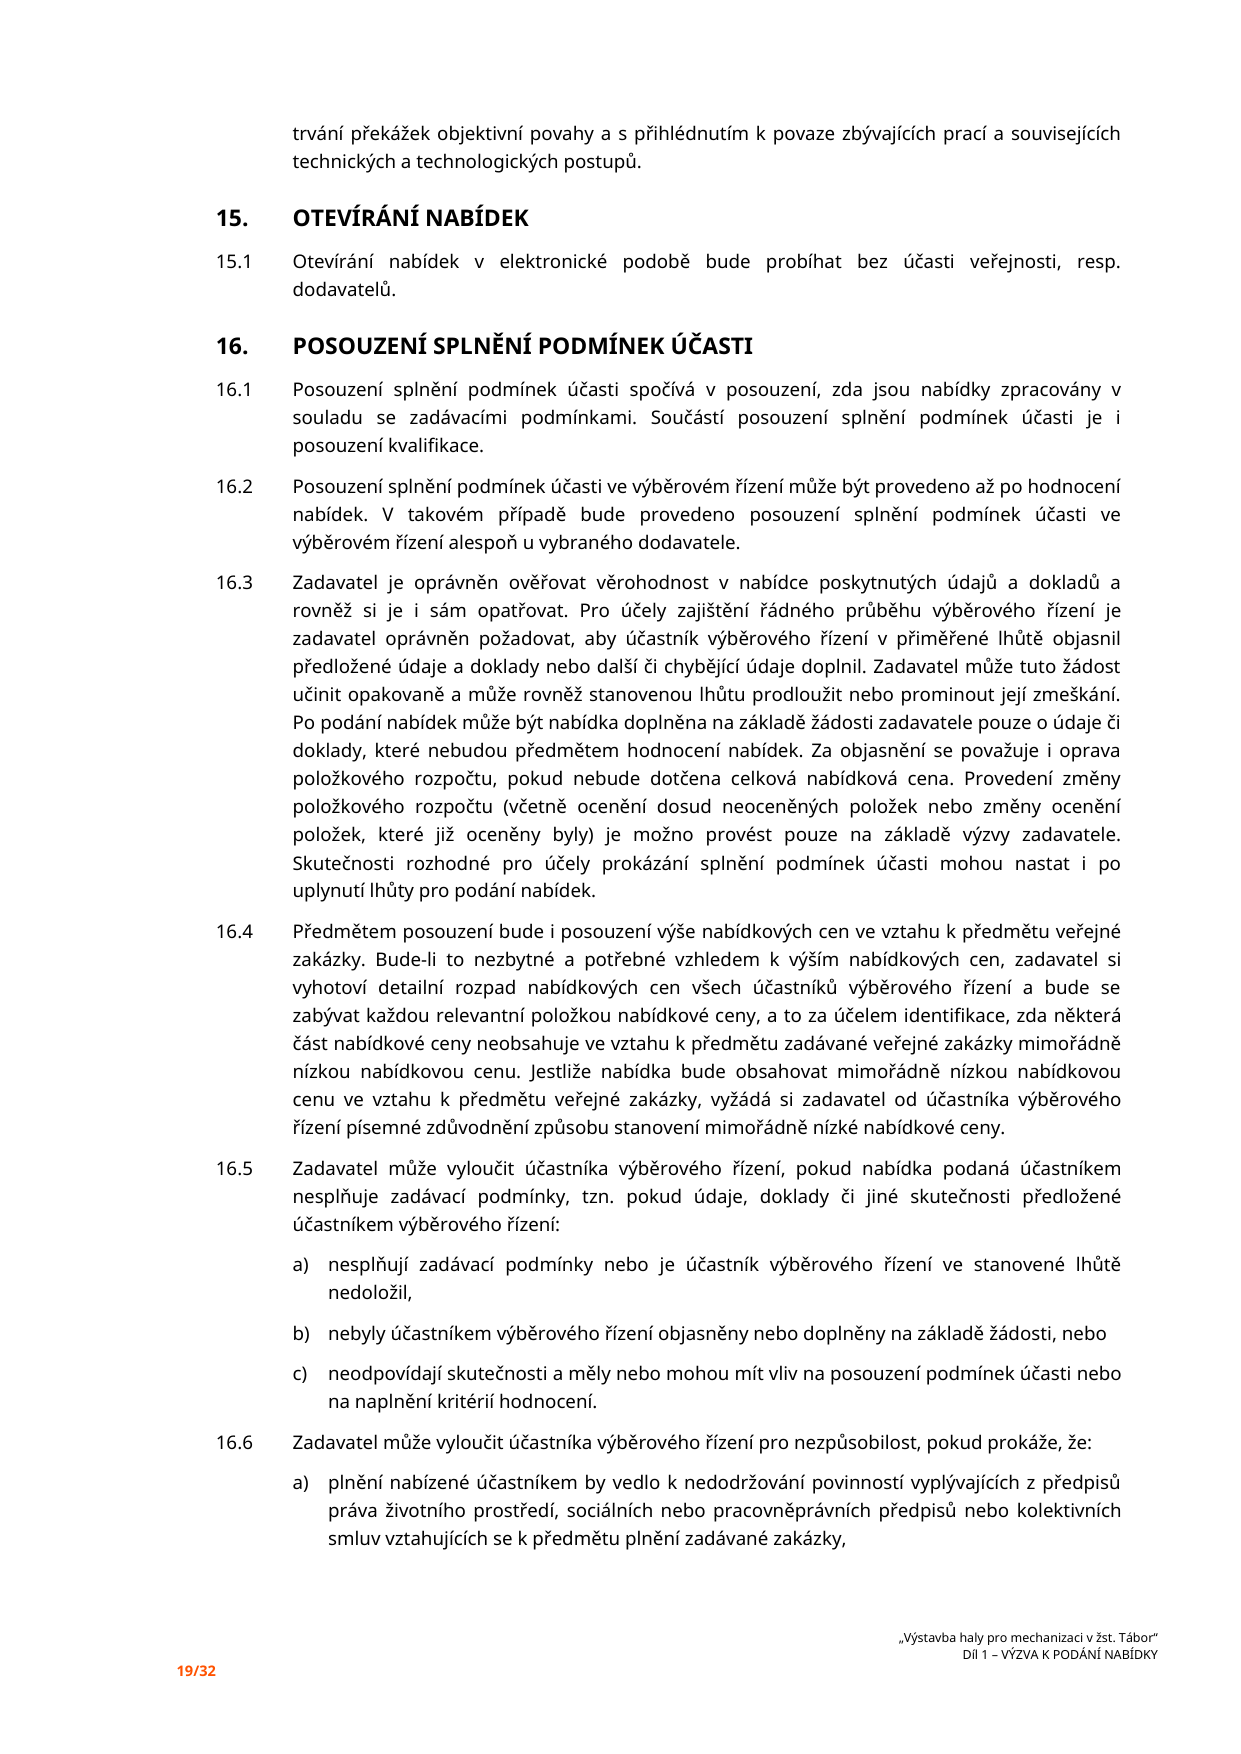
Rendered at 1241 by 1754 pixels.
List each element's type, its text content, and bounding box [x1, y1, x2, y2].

text OTEVÍRÁNÍ NABÍDEK [216, 202, 1122, 233]
list nebyly účastníkem výběrového řízení objasněny nebo doplněny na základě žádosti, nebo [292, 1320, 1122, 1346]
list nesplňují zadávací podmínky nebo je účastník výběrového řízení ve stanovené lhůtě nedoložil, [292, 1252, 1122, 1305]
list plnění nabízené účastníkem by vedlo k nedodržování povinností vyplývajících z předpisů práva životního prostředí, sociálních nebo pracovněprávních předpisů nebo kolektivních smluv vztahujících se k předmětu plnění zadávané zakázky, [292, 1470, 1122, 1551]
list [292, 121, 1122, 174]
text Zadavatel může vyloučit účastníka výběrového řízení, pokud nabídka podaná účastníkem nesplňuje zadávací podmínky, tzn. pokud údaje, doklady či jiné skutečnosti předložené účastníkem výběrového řízení: [216, 1155, 1122, 1237]
text Předmětem posouzení bude i posouzení výše nabídkových cen ve vztahu k předmětu veřejné zakázky. Bude-li to nezbytné a potřebné vzhledem k výším nabídkových cen, zadavatel si vyhotoví detailní rozpad nabídkových cen všech účastníků výběrového řízení a bude se zabývat každou relevantní položkou nabídkové ceny, a to za účelem identifikace, zda některá část nabídkové ceny neobsahuje ve vztahu k předmětu zadávané veřejné zakázky mimořádně nízkou nabídkovou cenu. Jestliže nabídka bude obsahovat mimořádně nízkou nabídkovou cenu ve vztahu k předmětu veřejné zakázky, vyžádá si zadavatel od účastníka výběrového řízení písemné zdůvodnění způsobu stanovení mimořádně nízké nabídkové ceny. [216, 918, 1122, 1140]
text Zadavatel je oprávněn ověřovat věrohodnost v nabídce poskytnutých údajů a dokladů a rovněž si je i sám opatřovat. Pro účely zajištění řádného průběhu výběrového řízení je zadavatel oprávněn požadovat, aby účastník výběrového řízení v přiměřené lhůtě objasnil předložené údaje a doklady nebo další či chybějící údaje doplnil. Zadavatel může tuto žádost učinit opakovaně a může rovněž stanovenou lhůtu prodloužit nebo prominout její zmeškání. Po podání nabídek může být nabídka doplněna na základě žádosti zadavatele pouze o údaje či doklady, které nebudou předmětem hodnocení nabídek. Za objasnění se považuje i oprava položkového rozpočtu, pokud nebude dotčena celková nabídková cena. Provedení změny položkového rozpočtu (včetně ocenění dosud neoceněných položek nebo změny ocenění položek, které již oceněny byly) je možno provést pouze na základě výzvy zadavatele. Skutečnosti rozhodné pro účely prokázání splnění podmínek účasti mohou nastat i po uplynutí lhůty pro podání nabídek. [216, 569, 1122, 903]
text Posouzení splnění podmínek účasti spočívá v posouzení, zda jsou nabídky zpracovány v souladu se zadávacími podmínkami. Součástí posouzení splnění podmínek účasti je i posouzení kvalifikace. [216, 376, 1122, 458]
text Posouzení splnění podmínek účasti ve výběrovém řízení může být provedeno až po hodnocení nabídek. V takovém případě bude provedeno posouzení splnění podmínek účasti ve výběrovém řízení alespoň u vybraného dodavatele. [216, 473, 1122, 554]
text Zadavatel může vyloučit účastníka výběrového řízení pro nezpůsobilost, pokud prokáže, že: [216, 1429, 1122, 1455]
text POSOUZENÍ SPLNĚNÍ PODMÍNEK ÚČASTI [216, 329, 1122, 361]
list neodpovídají skutečnosti a měly nebo mohou mít vliv na posouzení podmínek účasti nebo na naplnění kritérií hodnocení. [292, 1361, 1122, 1414]
text Otevírání nabídek v elektronické podobě bude probíhat bez účasti veřejnosti, resp. dodavatelů. [216, 248, 1122, 302]
